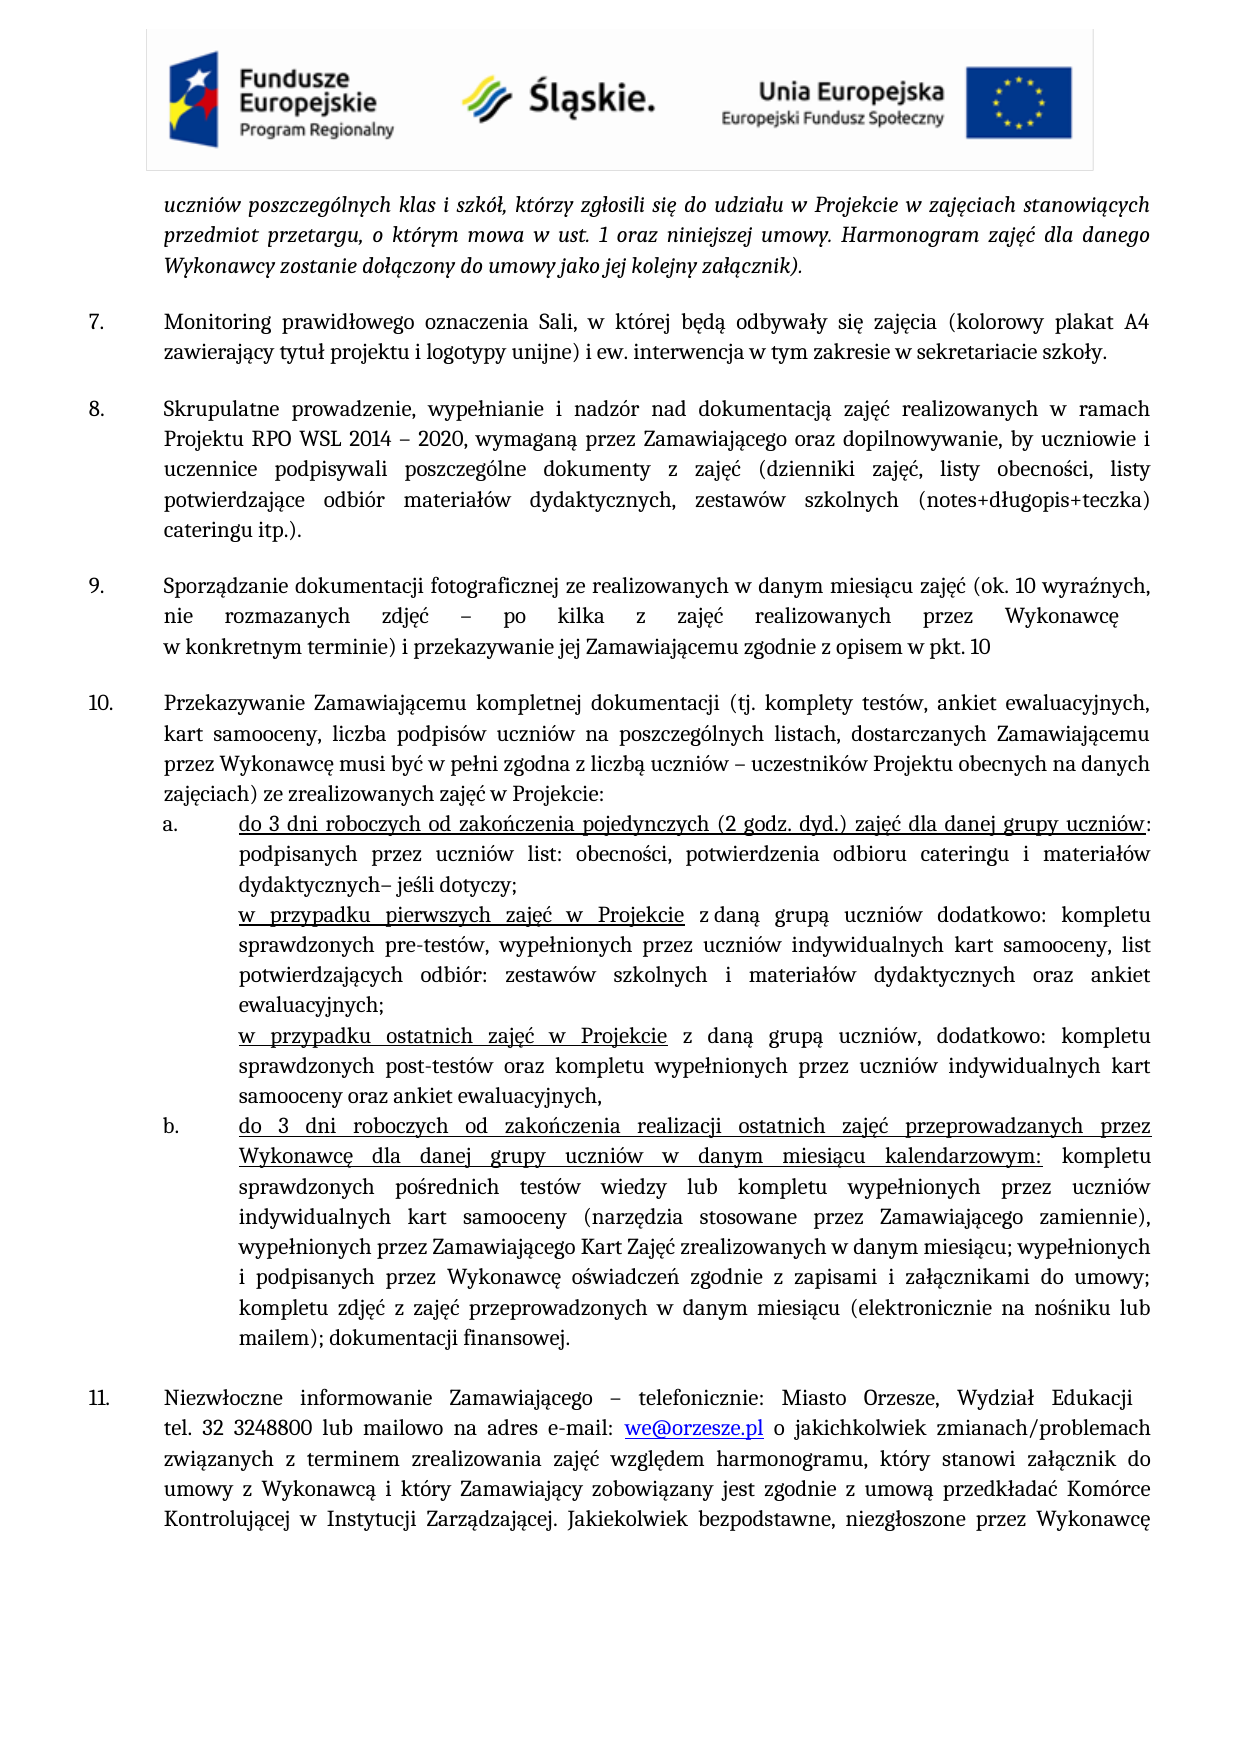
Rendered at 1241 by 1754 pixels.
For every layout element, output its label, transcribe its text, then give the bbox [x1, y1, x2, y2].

picture [146, 29, 1095, 174]
list Skrupulatne prowadzenie, wypełnianie i nadzór nad dokumentacją zajęć realizowanych w ramach Projektu RPO WSL 2014 – 2020, wymaganą przez Zamawiającego oraz dopilnowywanie, by uczniowie i uczennice podpisywali poszczególne dokumenty z zajęć (dzienniki zajęć, listy obecności, listy potwierdzające odbiór materiałów dydaktycznych, zestawów szkolnych (notes+długopis+teczka) cateringu itp.). [89, 396, 1152, 543]
list w przypadku ostatnich zajęć w Projekcie z daną grupą uczniów, dodatkowo: kompletu sprawdzonych post-testów oraz kompletu wypełnionych przez uczniów indywidualnych kart samooceny oraz ankiet ewaluacyjnych, [239, 1022, 1152, 1109]
list do 3 dni roboczych od zakończenia pojedynczych (2 godz. dyd.) zajęć dla danej grupy uczniów: podpisanych przez uczniów list: obecności, potwierdzenia odbioru cateringu i materiałów dydaktycznych– jeśli dotyczy; [162, 811, 1152, 898]
list Monitoring prawidłowego oznaczenia Sali, w której będą odbywały się zajęcia (kolorowy plakat A4 zawierający tytuł projektu i logotypy unijne) i ew. interwencja w tym zakresie w sekretariacie szkoły. [89, 309, 1152, 366]
list w przypadku pierwszych zajęć w Projekcie z daną grupą uczniów dodatkowo: kompletu sprawdzonych pre-testów, wypełnionych przez uczniów indywidualnych kart samooceny, list potwierdzających odbiór: zestawów szkolnych i materiałów dydaktycznych oraz ankiet ewaluacyjnych; [239, 902, 1152, 1018]
list do 3 dni roboczych od zakończenia realizacji ostatnich zajęć przeprowadzanych przez Wykonawcę dla danej grupy uczniów w danym miesiącu kalendarzowym: kompletu sprawdzonych pośrednich testów wiedzy lub kompletu wypełnionych przez uczniów indywidualnych kart samooceny (narzędzia stosowane przez Zamawiającego zamiennie), wypełnionych przez Zamawiającego Kart Zajęć zrealizowanych w danym miesiącu; wypełnionych i podpisanych przez Wykonawcę oświadczeń zgodnie z zapisami i załącznikami do umowy; kompletu zdjęć z zajęć przeprowadzonych w danym miesiącu (elektronicznie na nośniku lub mailem); dokumentacji finansowej. [162, 1113, 1152, 1351]
list Sporządzanie dokumentacji fotograficznej ze realizowanych w danym miesiącu zajęć (ok. 10 wyraźnych, nie rozmazanych zdjęć – po kilka z zajęć realizowanych przez Wykonawcę w konkretnym terminie) i przekazywanie jej Zamawiającemu zgodnie z opisem w pkt. 10 [89, 573, 1152, 660]
list Przekazywanie Zamawiającemu kompletnej dokumentacji (tj. komplety testów, ankiet ewaluacyjnych, kart samooceny, liczba podpisów uczniów na poszczególnych listach, dostarczanych Zamawiającemu przez Wykonawcę musi być w pełni zgodna z liczbą uczniów – uczestników Projektu obecnych na danych zajęciach) ze zrealizowanych zajęć w Projekcie: [89, 690, 1152, 807]
